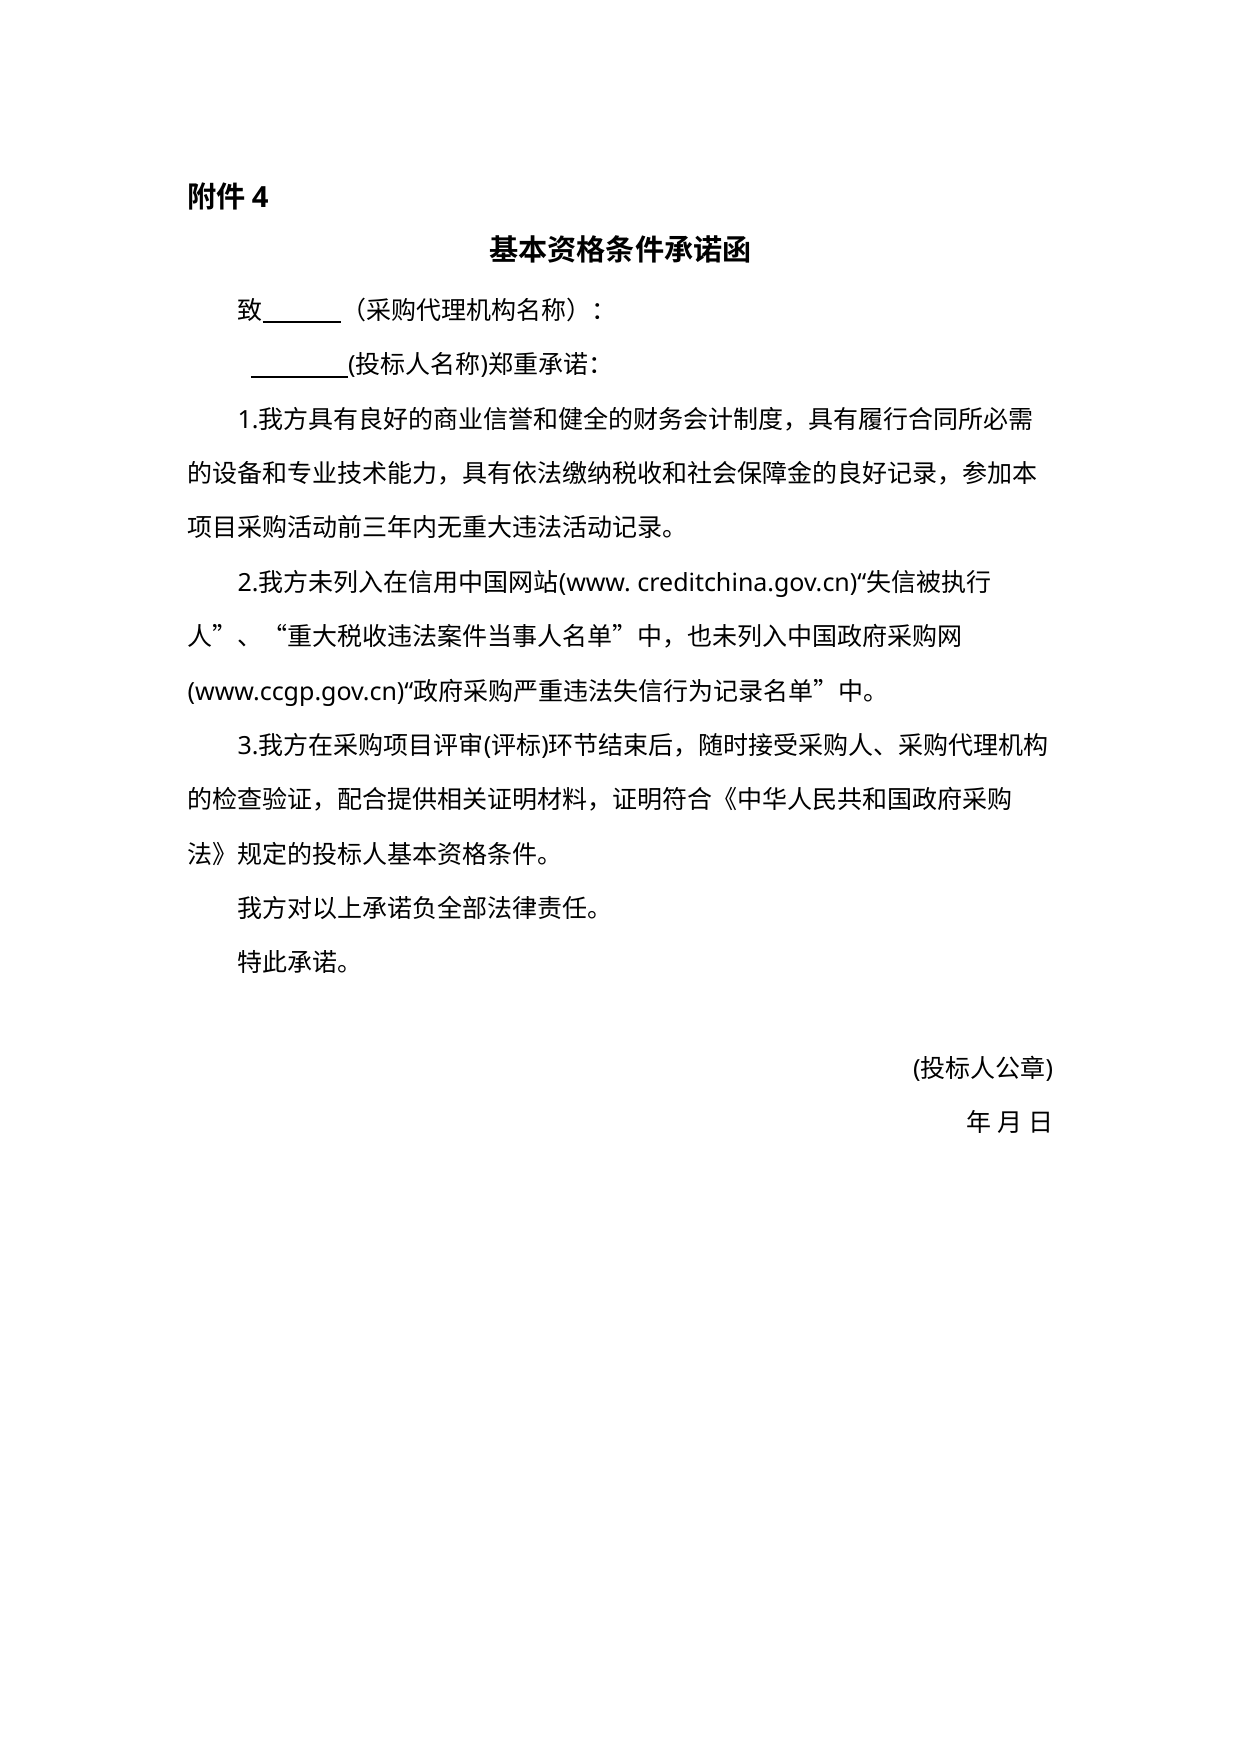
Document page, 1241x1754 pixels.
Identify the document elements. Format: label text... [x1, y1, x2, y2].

text 附件4 [187, 162, 1053, 227]
text 3.我方在采购项目评审(评标)环节结束后，随时接受采购人、采购代理机构的检查验证，配合提供相关证明材料，证明符合《中华人民共和国政府采购法》规定的投标人基本资格条件。 [187, 725, 1053, 870]
text 2.我方未列入在信用中国网站(www. creditchina.gov.cn)“失信被执行人”、“重大税收违法案件当事人名单”中，也未列入中国政府采购网(www.ccgp.gov.cn)“政府采购严重违法失信行为记录名单”中。 [187, 562, 1053, 707]
text 致 （采购代理机构名称）： [187, 290, 1053, 327]
text (投标人公章) [187, 1048, 1053, 1084]
text 基本资格条件承诺函 [187, 227, 1053, 269]
text 我方对以上承诺负全部法律责任。 [187, 888, 1053, 925]
text 1.我方具有良好的商业信誉和健全的财务会计制度，具有履行合同所必需的设备和专业技术能力，具有依法缴纳税收和社会保障金的良好记录，参加本项目采购活动前三年内无重大违法活动记录。 [187, 399, 1053, 544]
text 年 月 日 [187, 1103, 1053, 1139]
text 特此承诺。 [187, 943, 1053, 979]
text (投标人名称)郑重承诺： [187, 345, 1053, 381]
